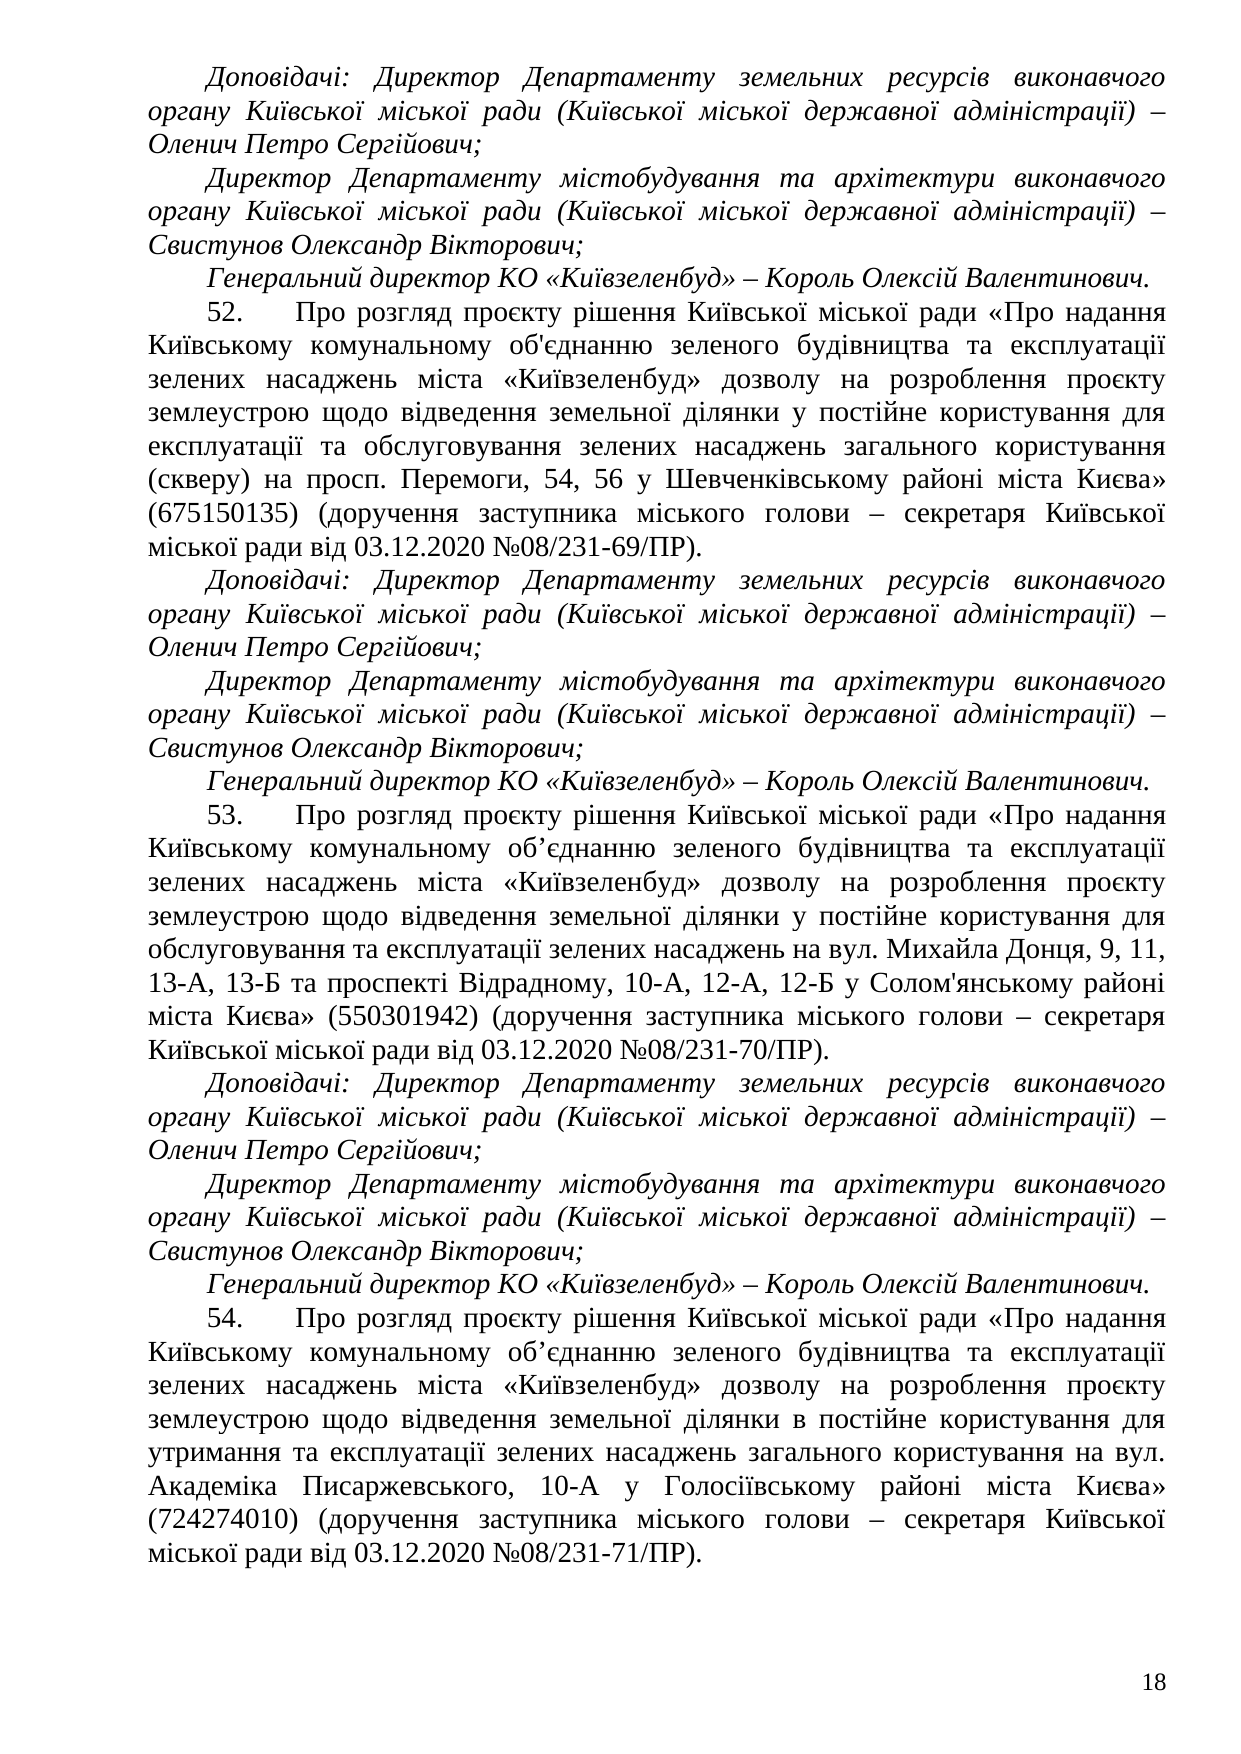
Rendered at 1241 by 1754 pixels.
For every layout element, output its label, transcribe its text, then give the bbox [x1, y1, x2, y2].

list Генеральний директор КО «Київзеленбуд» – Король Олексій Валентинович. [148, 1267, 1166, 1300]
list Генеральний директор КО «Київзеленбуд» – Король Олексій Валентинович. [148, 260, 1166, 294]
list Про розгляд проєкту рішення Київської міської ради «Про надання Київському комунальному об’єднанню зеленого будівництва та експлуатації зелених насаджень міста «Київзеленбуд» дозволу на розроблення проєкту землеустрою щодо відведення земельної ділянки у постійне користування для обслуговування та експлуатації зелених насаджень на вул. Михайла Донця, 9, 11, 13-А, 13-Б та проспекті Відрадному, 10-А, 12-А, 12-Б у Солом'янському районі міста Києва» (550301942) (доручення заступника міського голови – секретаря Київської міської ради від 03.12.2020 №08/231-70/ПР). [148, 998, 1166, 1065]
list Про розгляд проєкту рішення Київської міської ради «Про надання Київському комунальному об'єднанню зеленого будівництва та експлуатації зелених насаджень міста «Київзеленбуд» дозволу на розроблення проєкту землеустрою щодо відведення земельної ділянки у постійне користування для експлуатації та обслуговування зелених насаджень загального користування (скверу) на просп. Перемоги, 54, 56 у Шевченківському районі міста Києва» (675150135) (доручення заступника міського голови – секретаря Київської міської ради від 03.12.2020 №08/231-69/ПР). [148, 294, 1166, 328]
list Генеральний директор КО «Київзеленбуд» – Король Олексій Валентинович. [148, 763, 1166, 797]
list Про розгляд проєкту рішення Київської міської ради «Про надання Київському комунальному об’єднанню зеленого будівництва та експлуатації зелених насаджень міста «Київзеленбуд» дозволу на розроблення проєкту землеустрою щодо відведення земельної ділянки в постійне користування для утримання та експлуатації зелених насаджень загального користування на вул. Академіка Писаржевського, 10-А у Голосіївському районі міста Києва» (724274010) (доручення заступника міського голови – секретаря Київської міської ради від 03.12.2020 №08/231-71/ПР). [148, 1468, 1166, 1568]
list Про розгляд проєкту рішення Київської міської ради «Про надання Київському комунальному об'єднанню зеленого будівництва та експлуатації зелених насаджень міста «Київзеленбуд» дозволу на розроблення проєкту землеустрою щодо відведення земельної ділянки у постійне користування для експлуатації та обслуговування зелених насаджень загального користування (скверу) на просп. Перемоги, 54, 56 у Шевченківському районі міста Києва» (675150135) (доручення заступника міського голови – секретаря Київської міської ради від 03.12.2020 №08/231-69/ПР). [148, 462, 1166, 562]
